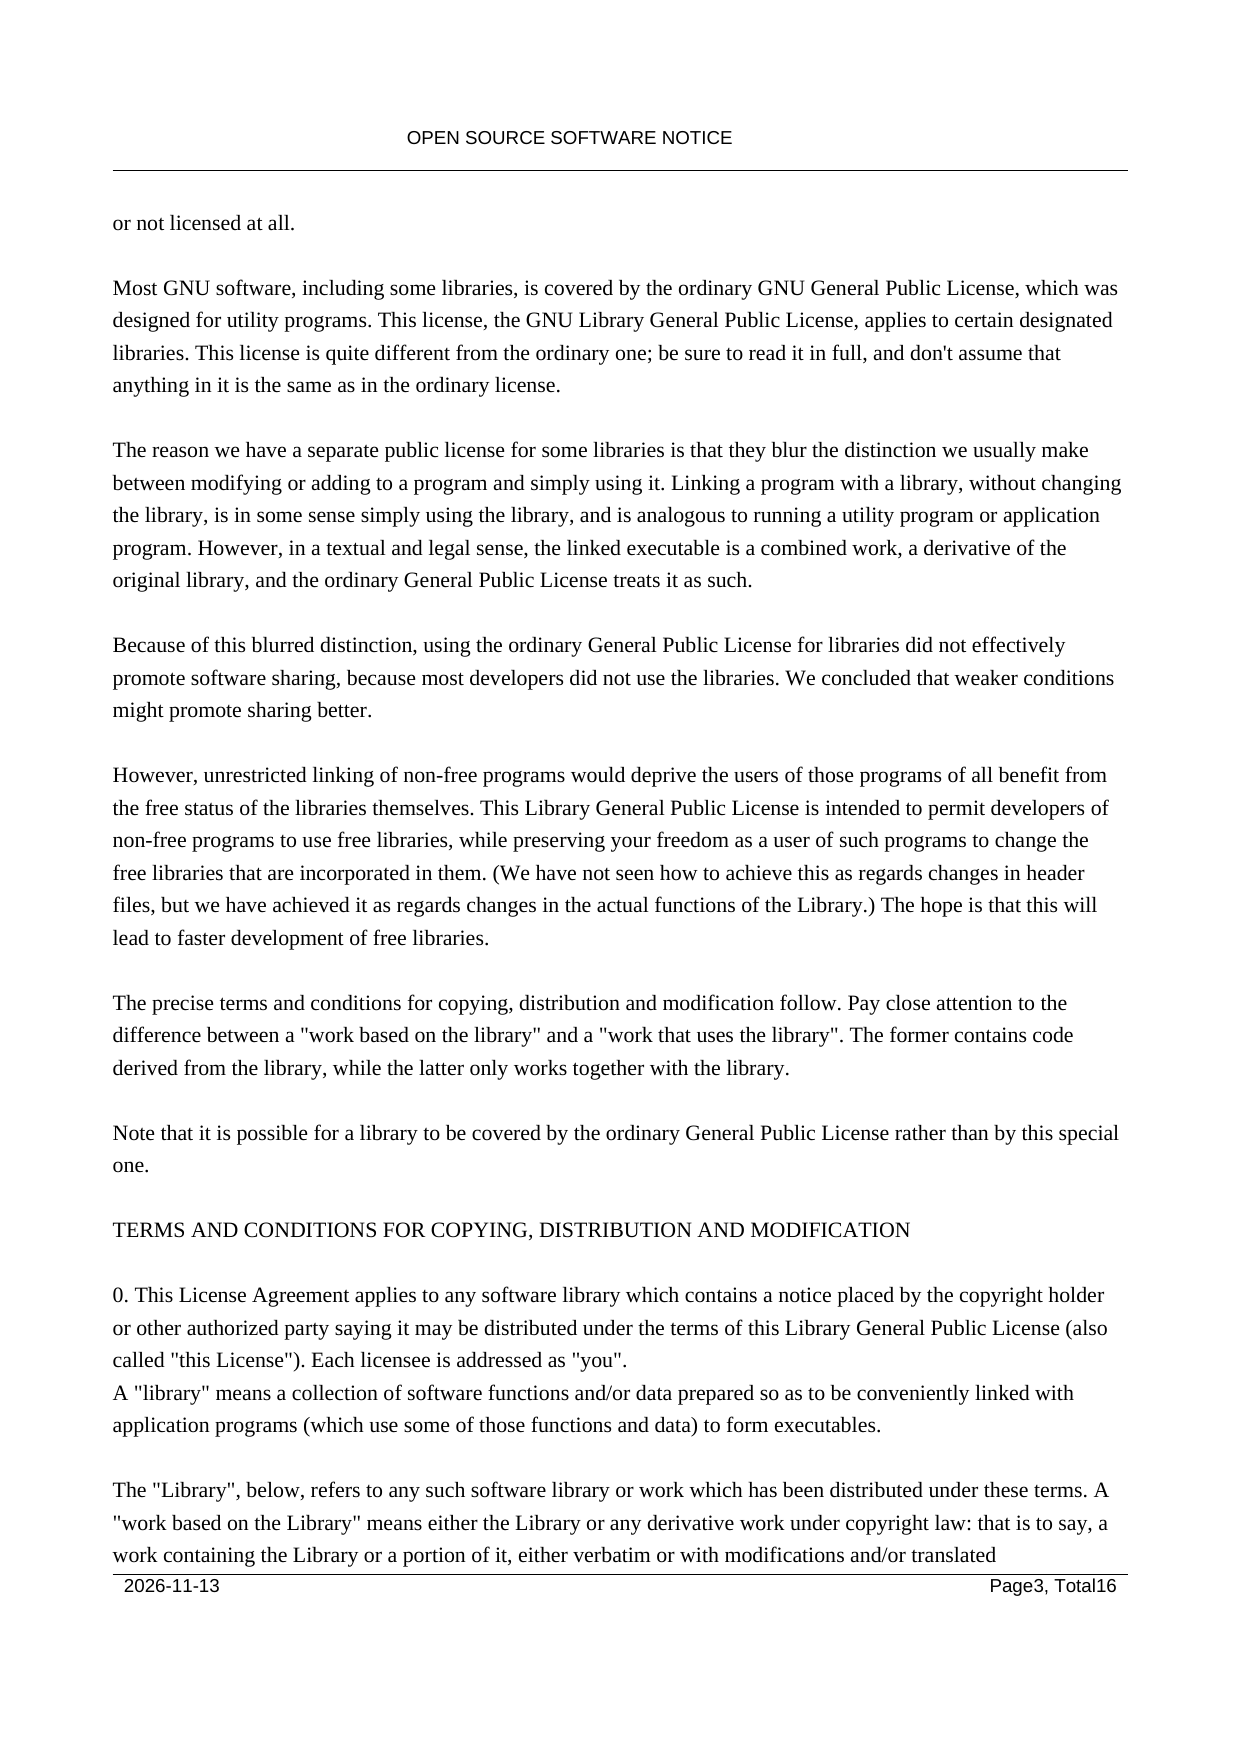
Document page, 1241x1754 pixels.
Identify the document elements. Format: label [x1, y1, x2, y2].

text [112, 206, 1128, 1571]
